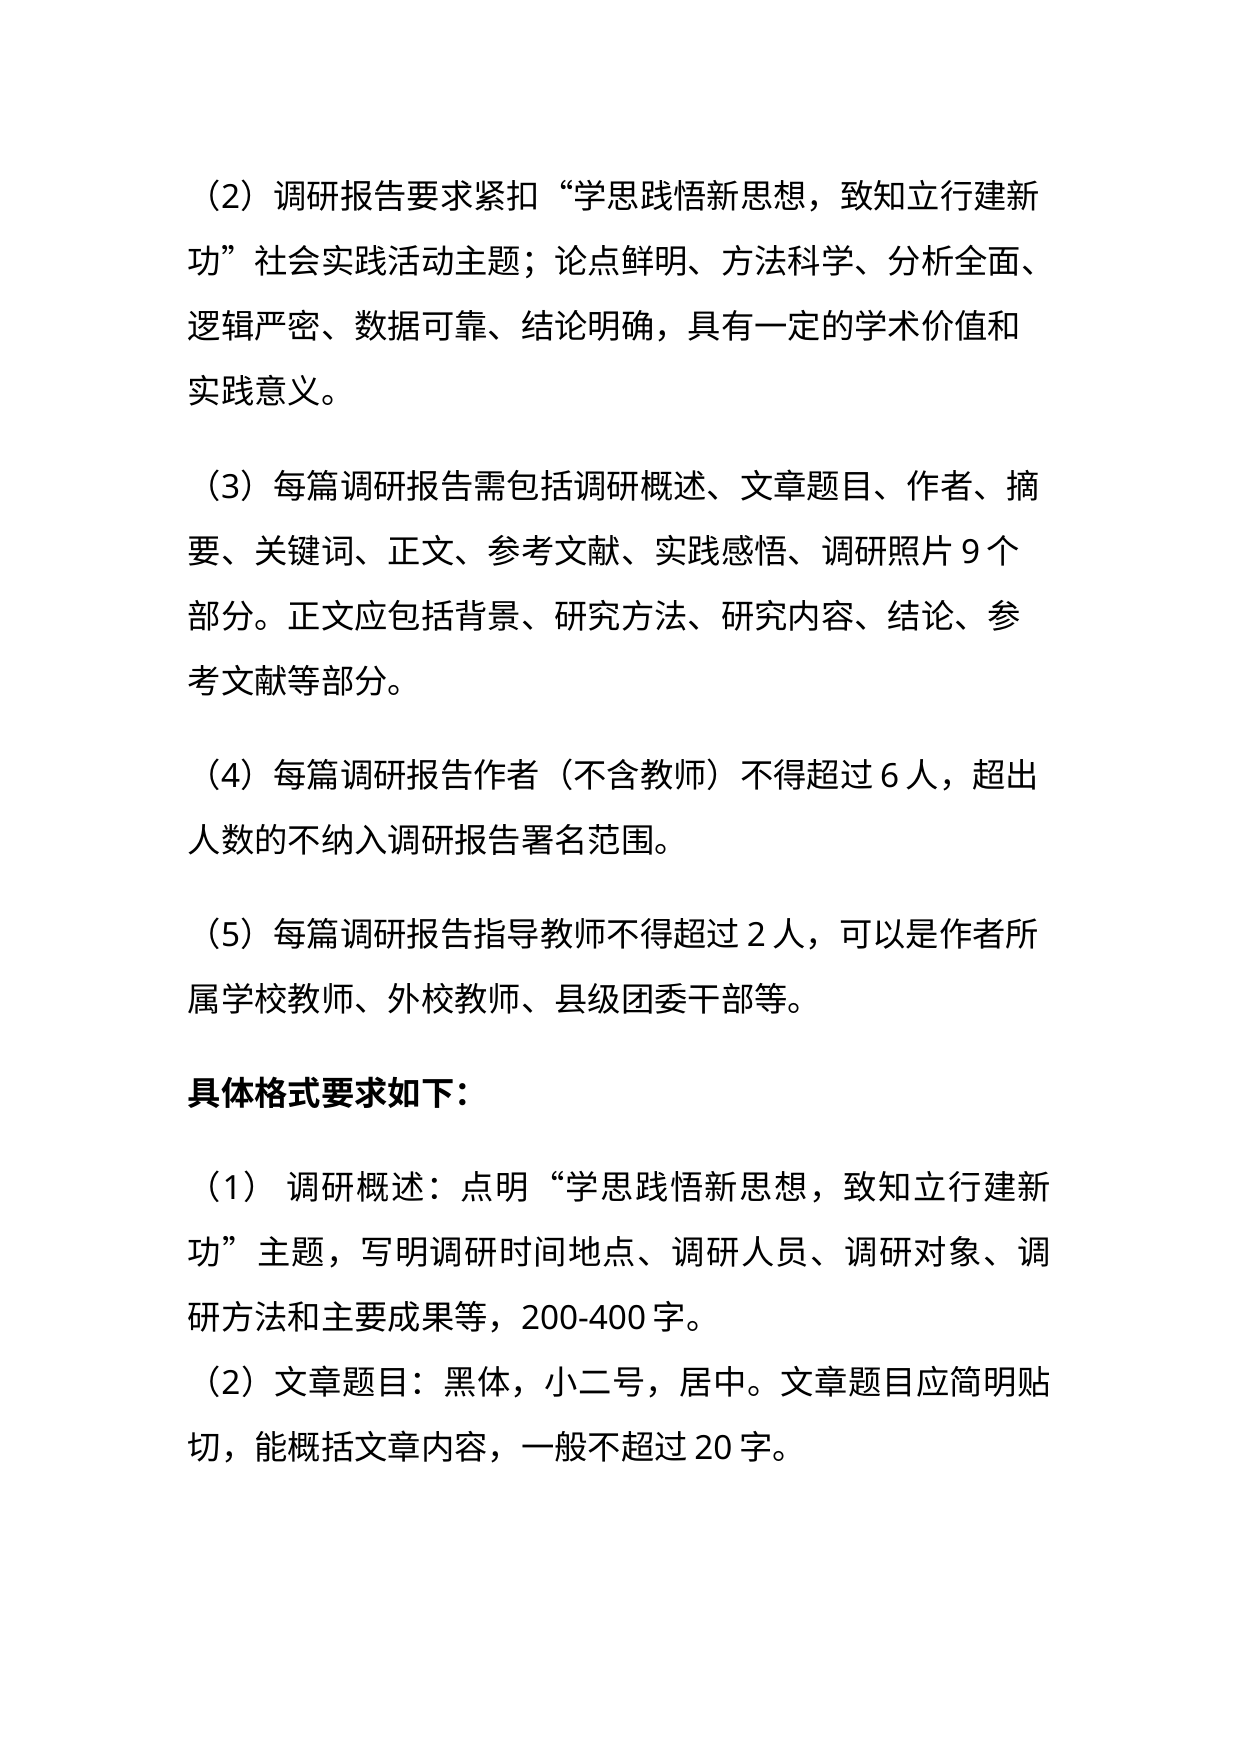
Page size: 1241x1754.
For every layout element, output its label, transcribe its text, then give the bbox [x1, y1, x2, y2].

text （3）每篇调研报告需包括调研概述、文章题目、作者、摘要、关键词、正文、参考文献、实践感悟、调研照片9个部分。正文应包括背景、研究方法、研究内容、结论、参考文献等部分。 [187, 451, 1053, 711]
text （5）每篇调研报告指导教师不得超过2人，可以是作者所属学校教师、外校教师、县级团委干部等。 [187, 899, 1053, 1029]
text （2）文章题目：黑体，小二号，居中。文章题目应简明贴切，能概括文章内容，一般不超过20字。 [187, 1348, 1053, 1478]
text 具体格式要求如下： [187, 1059, 1053, 1124]
text （4）每篇调研报告作者（不含教师）不得超过6人，超出人数的不纳入调研报告署名范围。 [187, 740, 1053, 870]
text （2）调研报告要求紧扣“学思践悟新思想，致知立行建新功”社会实践活动主题；论点鲜明、方法科学、分析全面、逻辑严密、数据可靠、结论明确，具有一定的学术价值和实践意义。 [187, 162, 1053, 422]
text （1） 调研概述：点明“学思践悟新思想，致知立行建新功”主题，写明调研时间地点、调研人员、调研对象、调研方法和主要成果等，200-400字。 [187, 1153, 1053, 1348]
